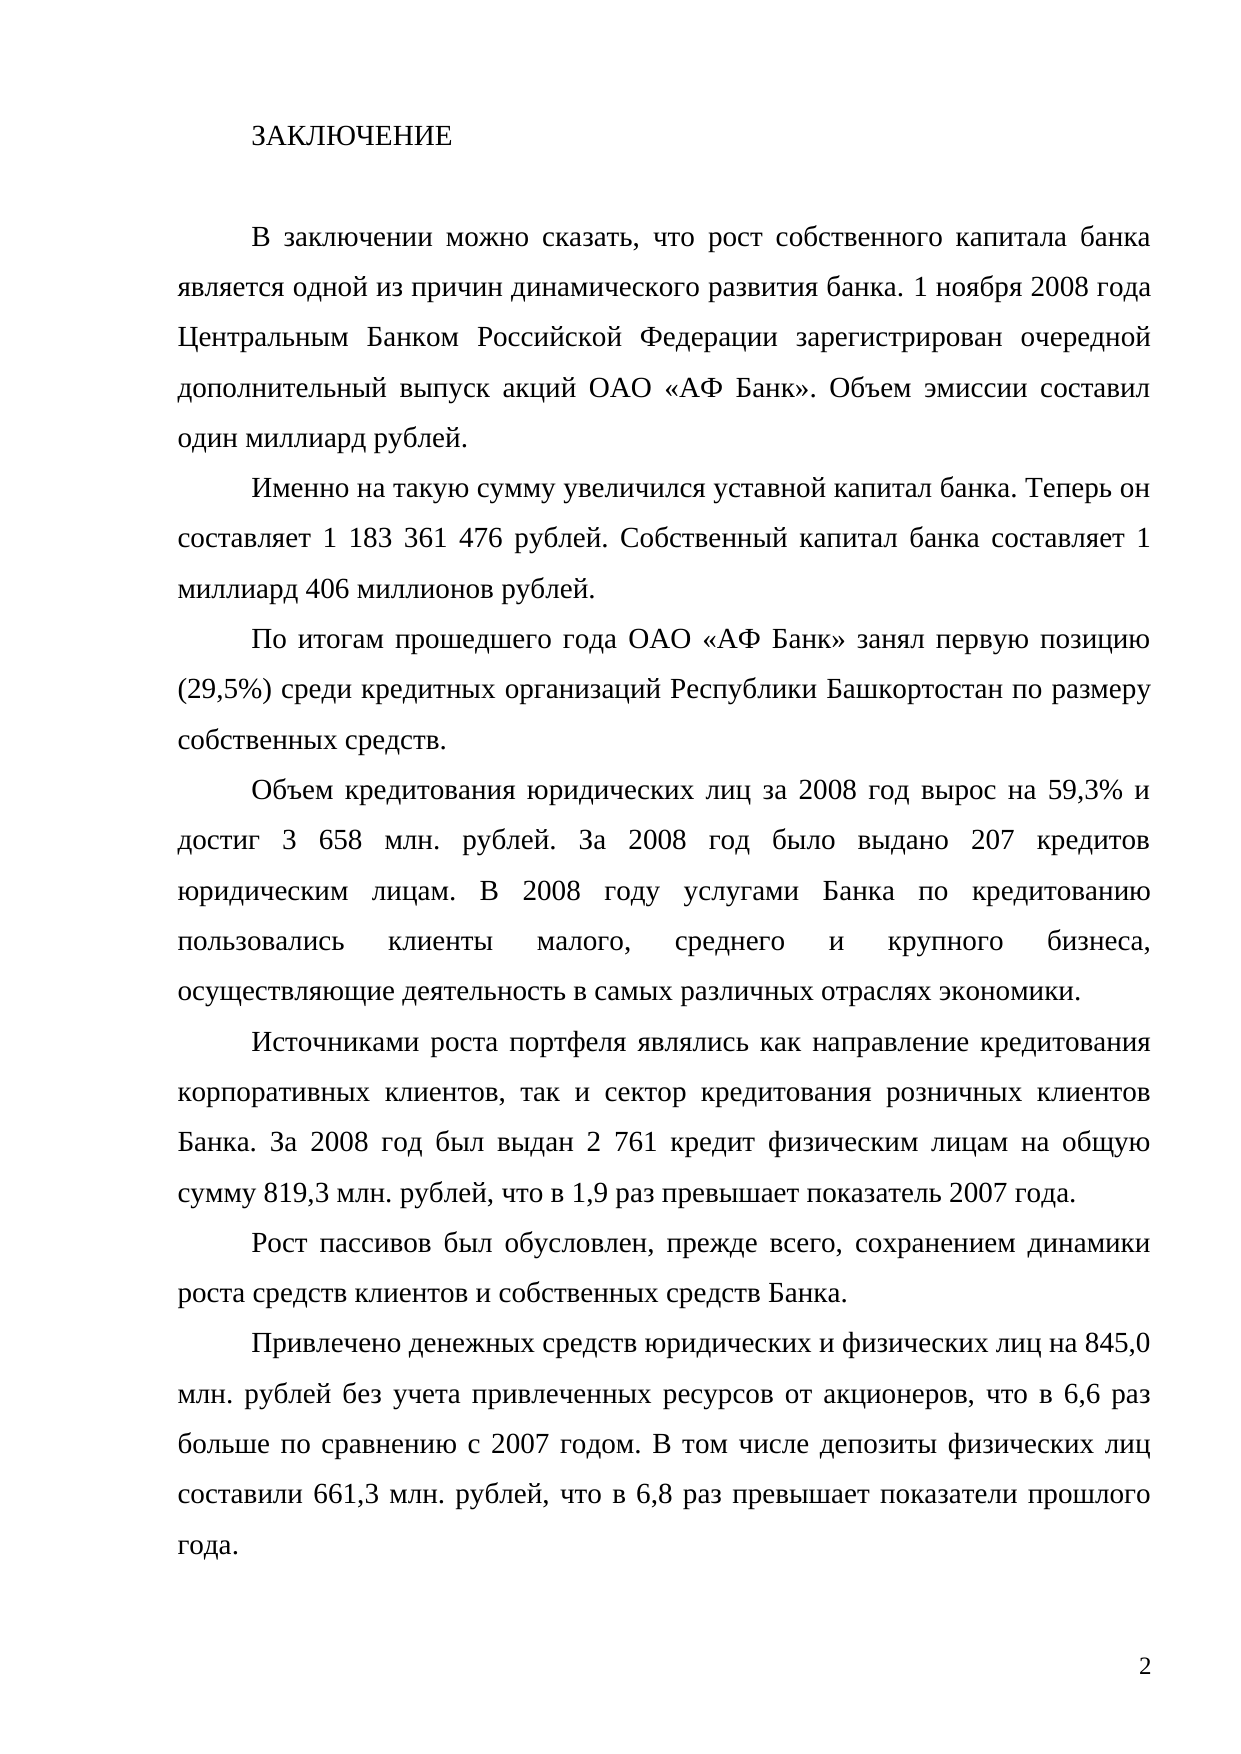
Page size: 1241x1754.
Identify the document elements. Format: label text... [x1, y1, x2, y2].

text По итогам прошедшего года ОАО «АФ Банк» занял первую позицию (29,5%) среди кредитных организаций Республики Башкортостан по размеру собственных средств. [177, 621, 1152, 755]
text ЗАКЛЮЧЕНИЕ [177, 118, 1152, 152]
text Именно на такую сумму увеличился уставной капитал банка. Теперь он составляет 1 183 361 476 рублей. Собственный капитал банка составляет 1 миллиард 406 миллионов рублей. [177, 470, 1152, 604]
text В заключении можно сказать, что рост собственного капитала банка является одной из причин динамического развития банка. 1 ноября 2008 года Центральным Банком Российской Федерации зарегистрирован очередной дополнительный выпуск акций ОАО «АФ Банк». Объем эмиссии составил один миллиард рублей. [177, 219, 1152, 453]
text Рост пассивов был обусловлен, прежде всего, сохранением динамики роста средств клиентов и собственных средств Банка. [177, 1225, 1152, 1309]
text Объем кредитования юридических лиц за 2008 год вырос на 59,3% и достиг 3 658 млн. рублей. За 2008 год было выдано 207 кредитов юридическим лицам. В 2008 году услугами Банка по кредитованию пользовались клиенты малого, среднего и крупного бизнеса, осуществляющие деятельность в самых различных отраслях экономики. [177, 772, 1152, 1007]
text Привлечено денежных средств юридических и физических лиц на 845,0 млн. рублей без учета привлеченных ресурсов от акционеров, что в 6,6 раз больше по сравнению с 2007 годом. В том числе депозиты физических лиц составили 661,3 млн. рублей, что в 6,8 раз превышает показатели прошлого года. [177, 1326, 1152, 1560]
text Источниками роста портфеля являлись как направление кредитования корпоративных клиентов, так и сектор кредитования розничных клиентов Банка. За 2008 год был выдан 2 761 кредит физическим лицам на общую сумму 819,3 млн. рублей, что в 1,9 раз превышает показатель 2007 года. [177, 1024, 1152, 1208]
